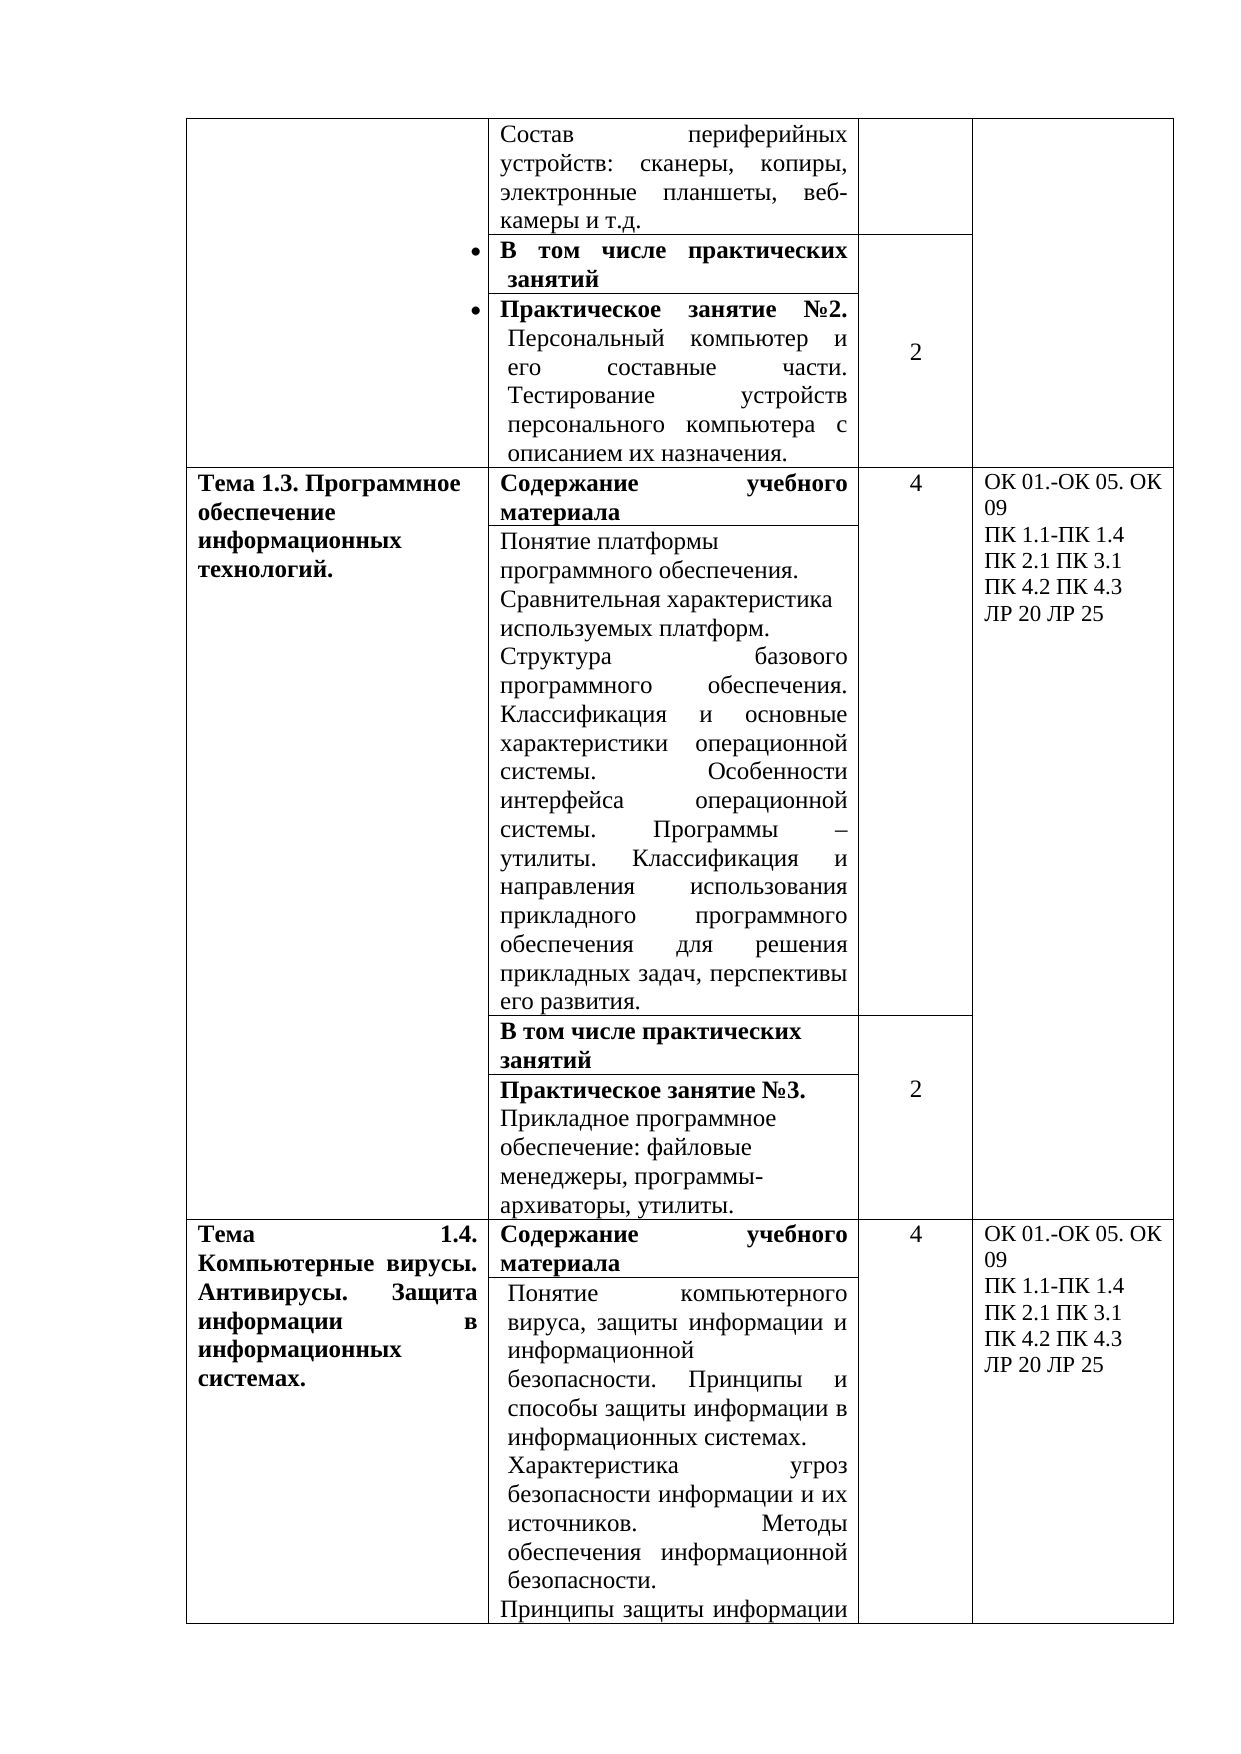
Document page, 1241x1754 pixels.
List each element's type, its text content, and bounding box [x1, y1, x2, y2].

table_cell 2 [859, 235, 972, 467]
table_cell Тема 1.3. Программное обеспечение информационных технологий. [187, 468, 488, 1218]
table_cell В том числе практических занятий [599, 235, 858, 293]
table_cell В том числе практических занятий [489, 1016, 858, 1074]
table_cell Практическое занятие №3. Прикладное программное обеспечение: файловые менеджеры, программы-архиваторы, утилиты. [489, 1075, 858, 1218]
table_cell 2 [859, 1016, 972, 1218]
table_cell Содержание учебного материала [489, 1220, 858, 1277]
table_cell Содержание учебного материала [489, 468, 858, 525]
table_cell Тема 1.4. Компьютерные вирусы. Антивирусы. Защита информации в информационных системах. [187, 1220, 488, 1623]
table_cell ОК 01.-ОК 05. ОК 09 ПК 1.1-ПК 1.4 ПК 2.1 ПК 3.1 ПК 4.2 ПК 4.3 ЛР 20 ЛР 25 [973, 1220, 1173, 1623]
table_cell Практическое занятие №2. Персональный компьютер и его составные части. Тестирование устройств персонального компьютера с описанием их назначения. [788, 294, 858, 467]
table_cell ОК 01.-ОК 05. ОК 09 ПК 1.1-ПК 1.4 ПК 2.1 ПК 3.1 ПК 4.2 ПК 4.3 ЛР 20 ЛР 25 [973, 468, 1173, 1218]
table_cell Понятие платформы программного обеспечения. Сравнительная характеристика используемых платформ. Структура базового программного обеспечения. Классификация и основные характеристики операционной системы. Особенности интерфейса операционной системы. Программы – утилиты. Классификация и направления использования прикладного программного обеспечения для решения прикладных задач, перспективы его развития. [489, 526, 858, 1015]
table_cell 4 [859, 468, 972, 1015]
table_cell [489, 1278, 858, 1623]
table_cell 4 [859, 1220, 972, 1623]
